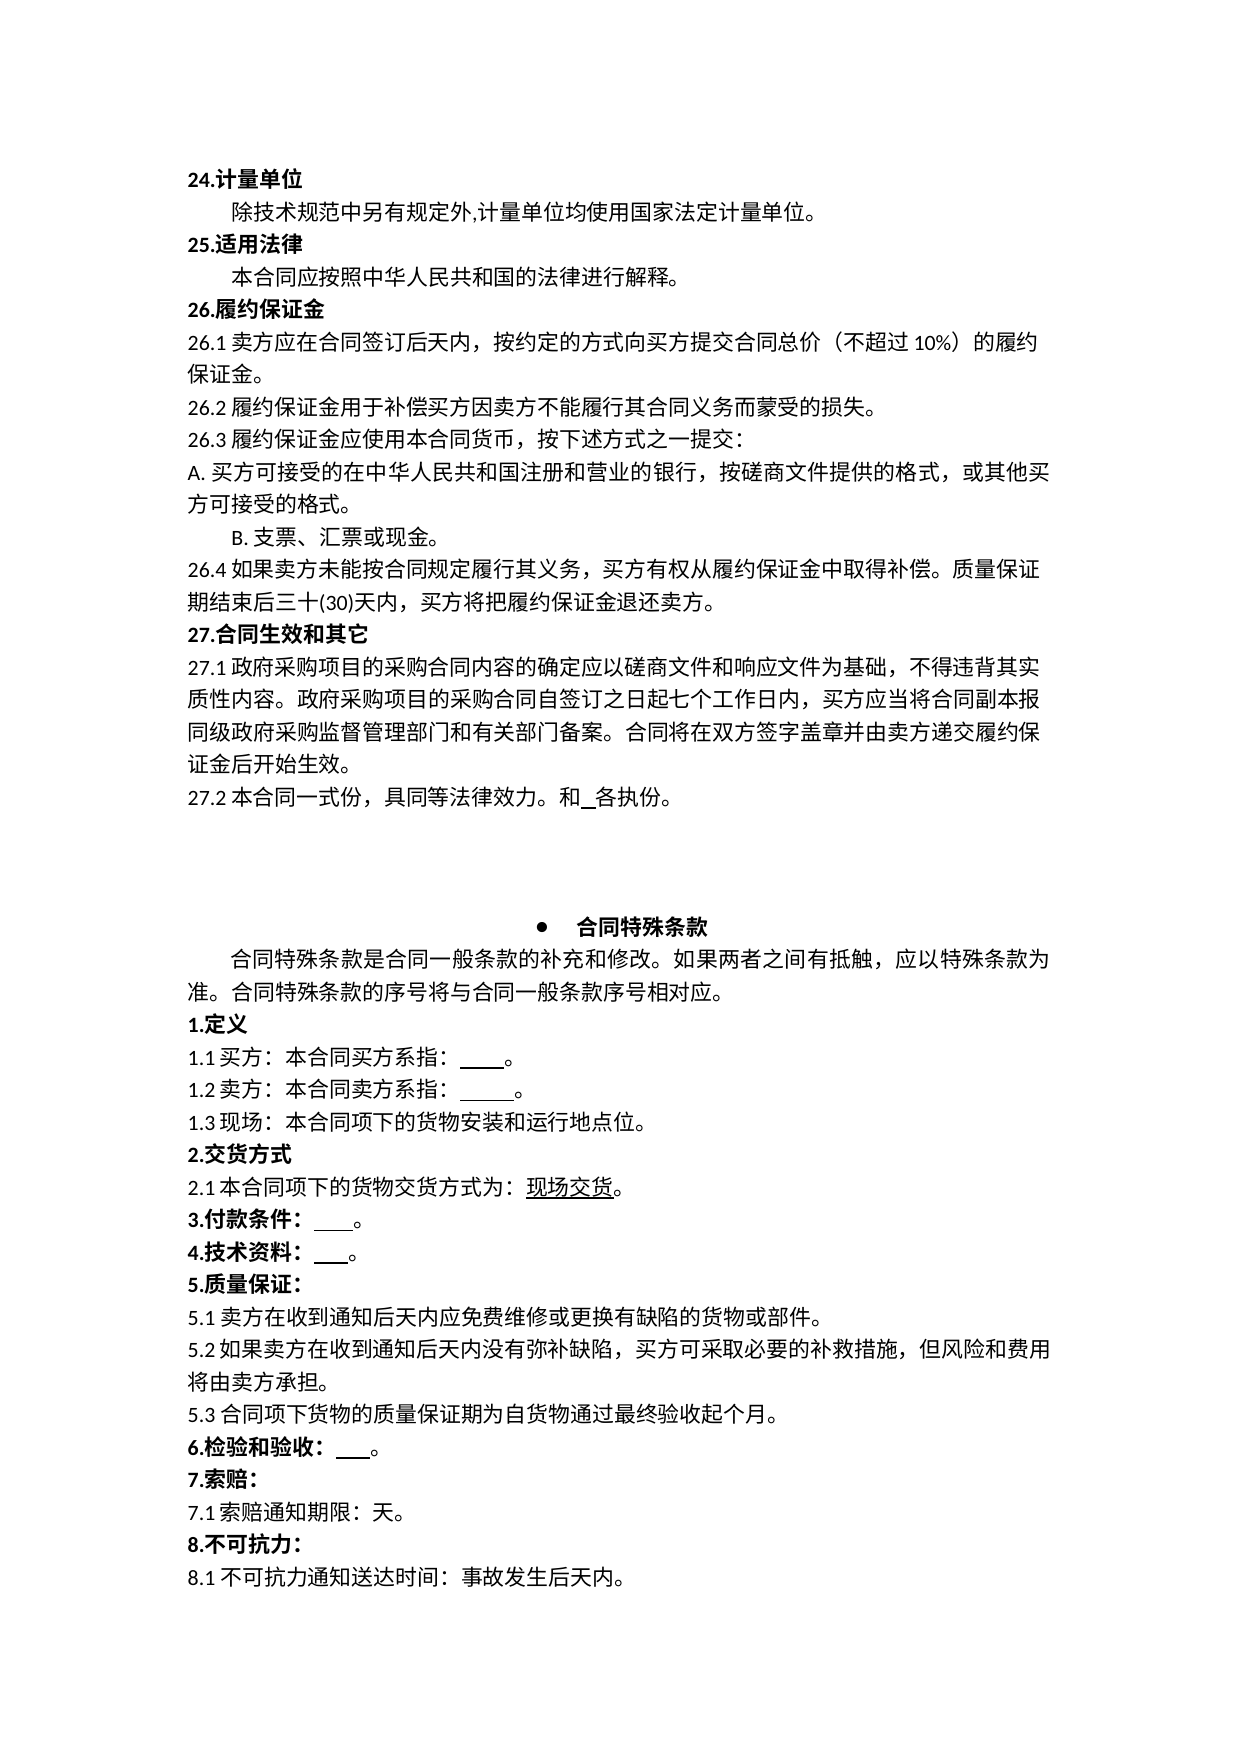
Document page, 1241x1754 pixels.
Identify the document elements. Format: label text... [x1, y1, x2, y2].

text 26.1卖方应在合同签订后天内，按约定的方式向买方提交合同总价（不超过10%）的履约保证金。 [187, 324, 1053, 389]
text 合同特殊条款是合同一般条款的补充和修改。如果两者之间有抵触，应以特殊条款为准。合同特殊条款的序号将与合同一般条款序号相对应。 [187, 942, 1053, 1007]
text 1.2卖方：本合同卖方系指： 。 [187, 1072, 1053, 1104]
text 5.质量保证： [187, 1267, 1053, 1299]
text 24.计量单位 [187, 162, 1053, 194]
text 27.合同生效和其它 [187, 617, 1053, 649]
text B. 支票、汇票或现金。 [187, 519, 1053, 552]
text 25.适用法律 [187, 227, 1053, 259]
text 本合同应按照中华人民共和国的法律进行解释。 [187, 259, 1053, 292]
text 3.付款条件： 。 [187, 1202, 1053, 1234]
text 2.交货方式 [187, 1137, 1053, 1169]
text 26.3履约保证金应使用本合同货币，按下述方式之一提交： [187, 422, 1053, 454]
text 5.1 卖方在收到通知后天内应免费维修或更换有缺陷的货物或部件。 [187, 1299, 1053, 1332]
text 2.1本合同项下的货物交货方式为：现场交货。 [187, 1169, 1053, 1202]
text A. 买方可接受的在中华人民共和国注册和营业的银行，按磋商文件提供的格式，或其他买方可接受的格式。 [187, 454, 1053, 519]
text 8.不可抗力： [187, 1527, 1053, 1559]
text 27.2本合同一式份，具同等法律效力。和 各执份。 [187, 779, 1053, 812]
text 1.3现场：本合同项下的货物安装和运行地点位。 [187, 1104, 1053, 1137]
text 除技术规范中另有规定外,计量单位均使用国家法定计量单位。 [187, 194, 1053, 227]
text 26.2履约保证金用于补偿买方因卖方不能履行其合同义务而蒙受的损失。 [187, 389, 1053, 422]
text 7.1索赔通知期限：天。 [187, 1494, 1053, 1527]
text 1.定义 [187, 1007, 1053, 1039]
text 4.技术资料： 。 [187, 1234, 1053, 1267]
text 27.1政府采购项目的采购合同内容的确定应以磋商文件和响应文件为基础，不得违背其实质性内容。政府采购项目的采购合同自签订之日起七个工作日内，买方应当将合同副本报同级政府采购监督管理部门和有关部门备案。合同将在双方签字盖章并由卖方递交履约保证金后开始生效。 [187, 649, 1053, 779]
text 8.1 不可抗力通知送达时间：事故发生后天内。 [187, 1559, 1053, 1592]
text 5.3 合同项下货物的质量保证期为自货物通过最终验收起个月。 [187, 1397, 1053, 1429]
text 5.2如果卖方在收到通知后天内没有弥补缺陷，买方可采取必要的补救措施，但风险和费用将由卖方承担。 [187, 1332, 1053, 1397]
text 6.检验和验收： 。 [187, 1429, 1053, 1462]
text 26.履约保证金 [187, 292, 1053, 324]
text 7.索赔： [187, 1462, 1053, 1494]
text 26.4如果卖方未能按合同规定履行其义务，买方有权从履约保证金中取得补偿。质量保证期结束后三十(30)天内，买方将把履约保证金退还卖方。 [187, 552, 1053, 617]
list 合同特殊条款 [187, 909, 1053, 942]
text 1.1买方：本合同买方系指： 。 [187, 1039, 1053, 1072]
